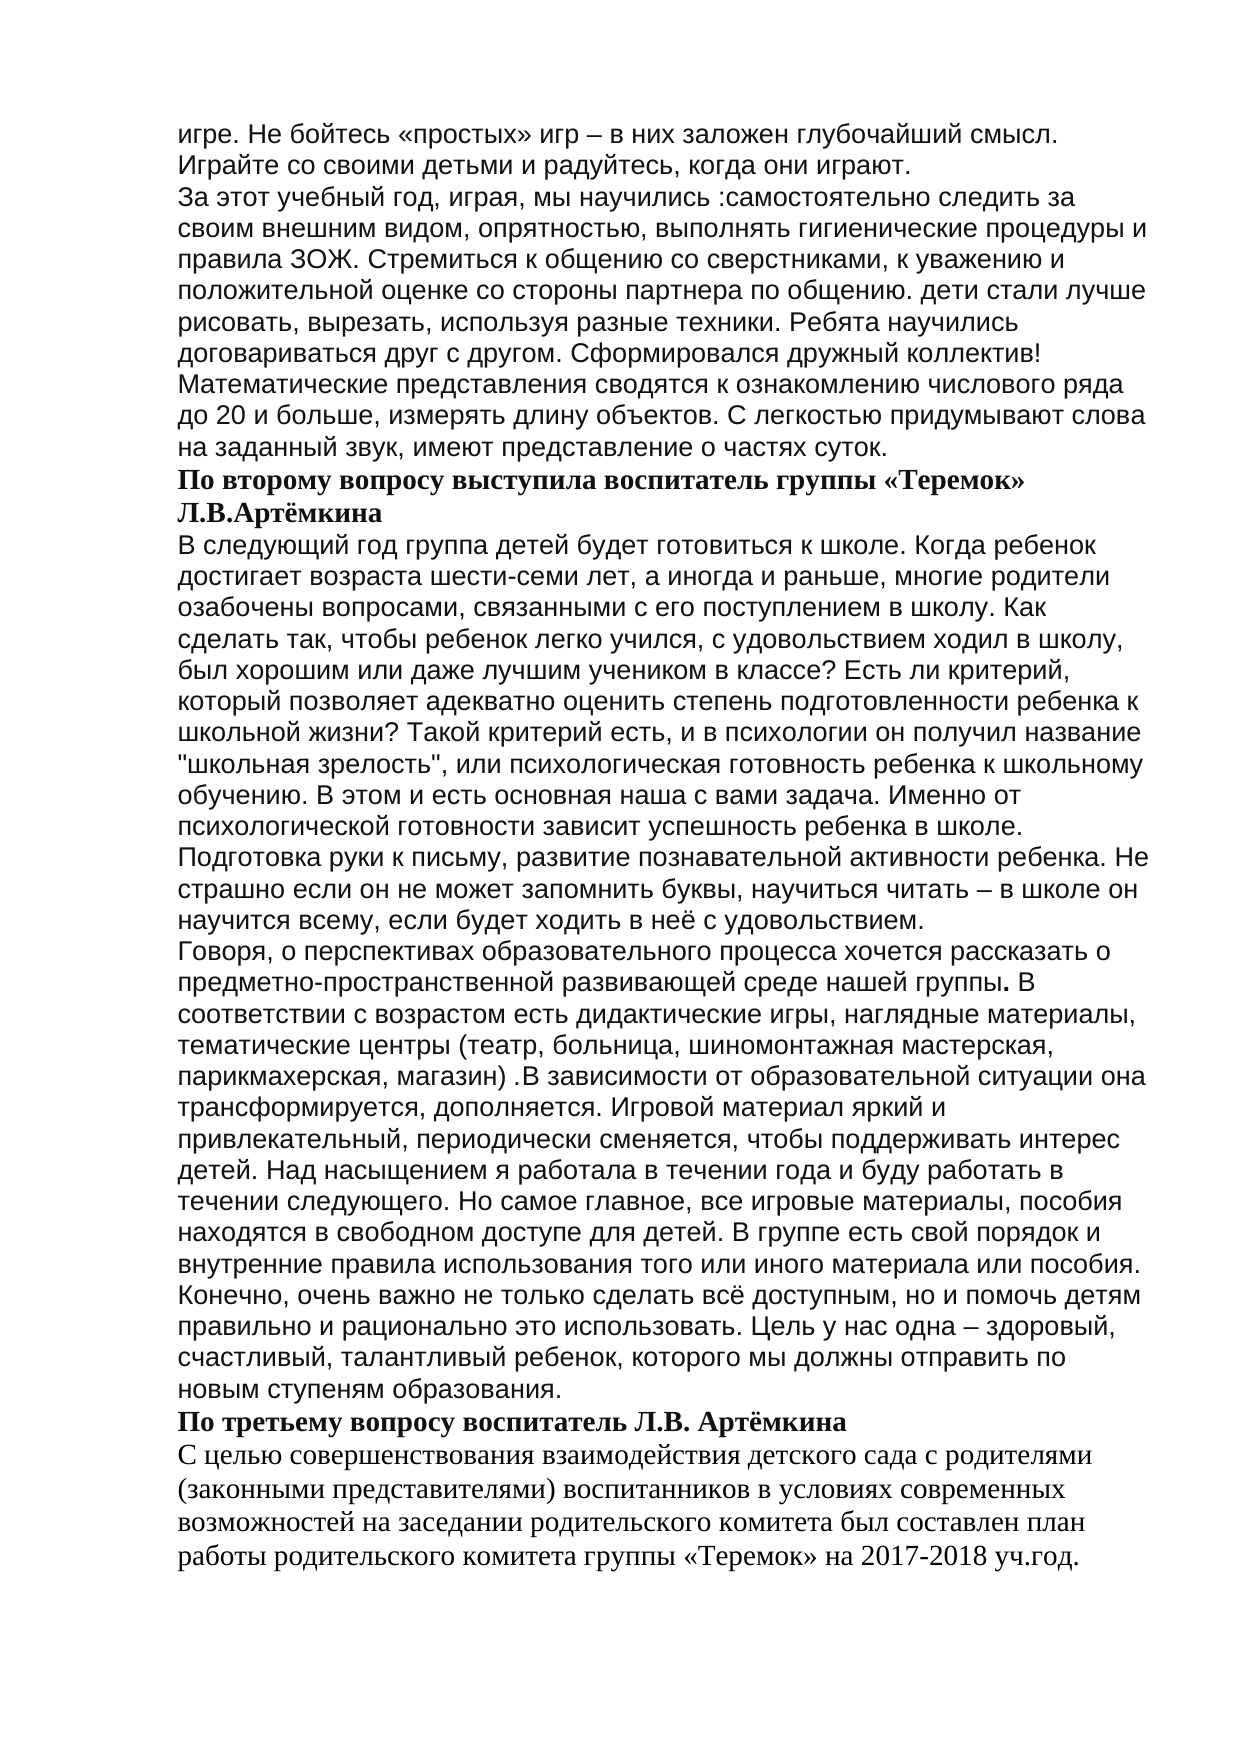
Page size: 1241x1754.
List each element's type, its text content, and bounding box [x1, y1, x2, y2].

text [177, 118, 1152, 181]
text По второму вопросу выступила воспитатель группы «Теремок» Л.В.Артёмкина [177, 462, 1152, 529]
text По третьему вопросу воспитатель Л.В. Артёмкина [177, 1404, 1152, 1437]
text В следующий год группа детей будет готовиться к школе. Когда ребенок достигает возраста шести-семи лет, а иногда и раньше, многие родители озабочены вопросами, связанными с его поступлением в школу. Как сделать так, чтобы ребенок легко учился, с удовольствием ходил в школу, был хорошим или даже лучшим учеником в классе? Есть ли критерий, который позволяет адекватно оценить степень подготовленности ребенка к школьной жизни? Такой критерий есть, и в психологии он получил название "школьная зрелость", или психологическая готовность ребенка к школьному обучению. В этом и есть основная наша с вами задача. Именно от психологической готовности зависит успешность ребенка в школе. Подготовка руки к письму, развитие познавательной активности ребенка. Не страшно если он не может запомнить буквы, научиться читать – в школе он научится всему, если будет ходить в неё с удовольствием. [177, 529, 1152, 935]
text За этот учебный год, играя, мы научились :самостоятельно следить за своим внешним видом, опрятностью, выполнять гигиенические процедуры и правила ЗОЖ. Стремиться к общению со сверстниками, к уважению и положительной оценке со стороны партнера по общению. дети стали лучше рисовать, вырезать, используя разные техники. Ребята научились договариваться друг с другом. Сформировался дружный коллектив! Математические представления сводятся к ознакомлению числового ряда до 20 и больше, измерять длину объектов. С легкостью придумывают слова на заданный звук, имеют представление о частях суток. [177, 181, 1152, 462]
text Говоря, о перспективах образовательного процесса хочется рассказать о предметно-пространственной развивающей среде нашей группы. В соответствии с возрастом есть дидактические игры, наглядные материалы, тематические центры (театр, больница, шиномонтажная мастерская, парикмахерская, магазин) .В зависимости от образовательной ситуации она трансформируется, дополняется. Игровой материал яркий и привлекательный, периодически сменяется, чтобы поддерживать интерес детей. Над насыщением я работала в течении года и буду работать в течении следующего. Но самое главное, все игровые материалы, пособия находятся в свободном доступе для детей. В группе есть свой порядок и внутренние правила использования того или иного материала или пособия. Конечно, очень важно не только сделать всё доступным, но и помочь детям правильно и рационально это использовать. Цель у нас одна – здоровый, счастливый, талантливый ребенок, которого мы должны отправить по новым ступеням образования. [177, 935, 1152, 1404]
text С целью совершенствования взаимодействия детского сада с родителями (законными представителями) воспитанников в условиях современных возможностей на заседании родительского комитета был составлен план работы родительского комитета группы «Теремок» на 2017-2018 уч.год. [177, 1437, 1152, 1572]
